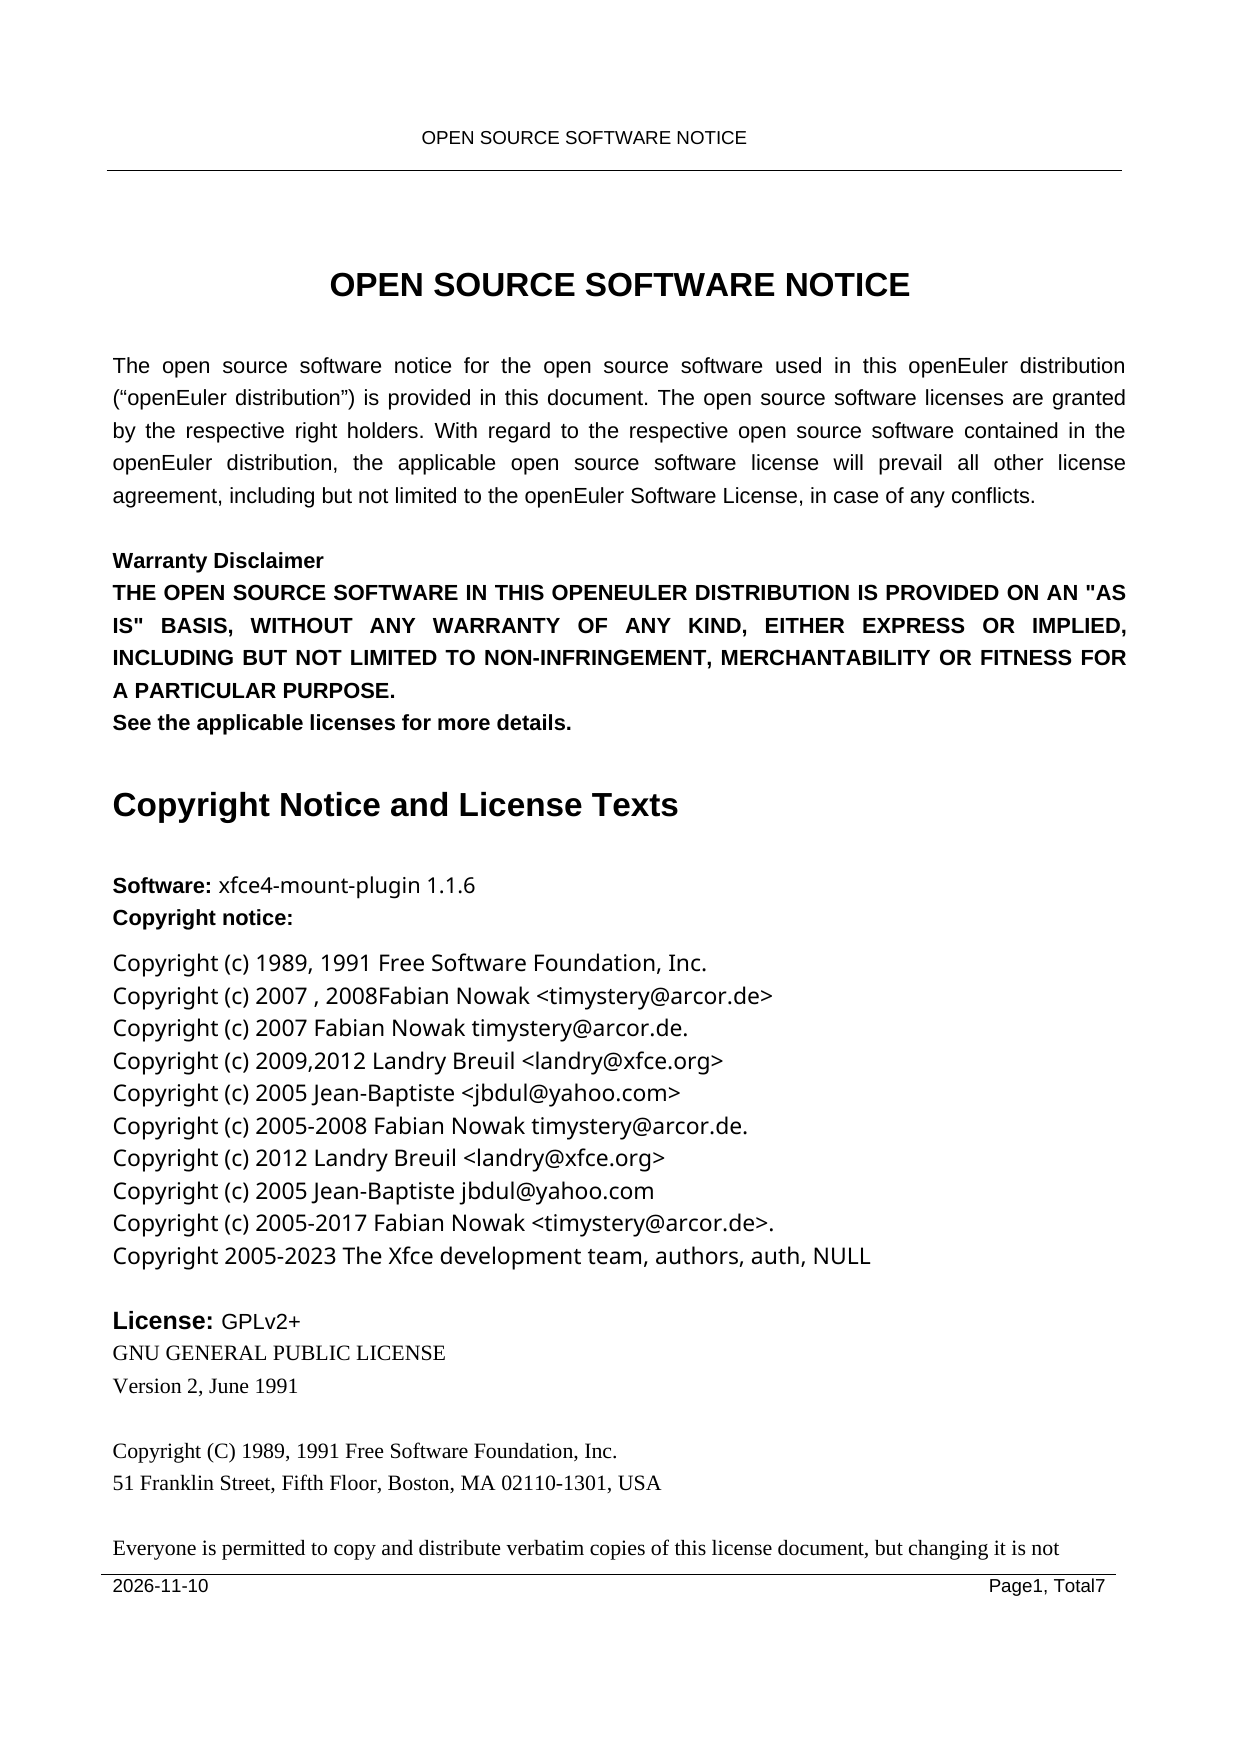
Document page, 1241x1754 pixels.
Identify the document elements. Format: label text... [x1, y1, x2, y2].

text License: GPLv2+ [112, 1304, 1128, 1337]
text Copyright (c) 1989, 1991 Free Software Foundation, Inc. Copyright (c) 2007 , 2008Fabian Nowak <timystery@arcor.de> Copyright (c) 2007 Fabian Nowak timystery@arcor.de. Copyright (c) 2009,2012 Landry Breuil <landry@xfce.org> Copyright (c) 2005 Jean-Baptiste <jbdul@yahoo.com> Copyright (c) 2005-2008 Fabian Nowak timystery@arcor.de. Copyright (c) 2012 Landry Breuil <landry@xfce.org> Copyright (c) 2005 Jean-Baptiste jbdul@yahoo.com Copyright (c) 2005-2017 Fabian Nowak <timystery@arcor.de>. Copyright 2005-2023 The Xfce development team, authors, auth, NULL [112, 947, 1128, 1304]
text Copyright notice: [112, 901, 1128, 934]
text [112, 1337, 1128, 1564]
text Copyright Notice and License Texts [112, 771, 1128, 836]
text Warranty Disclaimer [112, 544, 1128, 576]
text The open source software notice for the open source software used in this openEuler distribution (“openEuler distribution”) is provided in this document. The open source software licenses are granted by the respective right holders. With regard to the respective open source software contained in the openEuler distribution, the applicable open source software license will prevail all other license agreement, including but not limited to the openEuler Software License, in case of any conflicts. [112, 349, 1128, 511]
text OPEN SOURCE SOFTWARE NOTICE [112, 251, 1128, 316]
title Software: xfce4-mount-plugin 1.1.6 [112, 869, 1128, 901]
text THE OPEN SOURCE SOFTWARE IN THIS OPENEULER DISTRIBUTION IS PROVIDED ON AN "AS IS" BASIS, WITHOUT ANY WARRANTY OF ANY KIND, EITHER EXPRESS OR IMPLIED, INCLUDING BUT NOT LIMITED TO NON-INFRINGEMENT, MERCHANTABILITY OR FITNESS FOR A PARTICULAR PURPOSE. See the applicable licenses for more details. [112, 576, 1128, 739]
